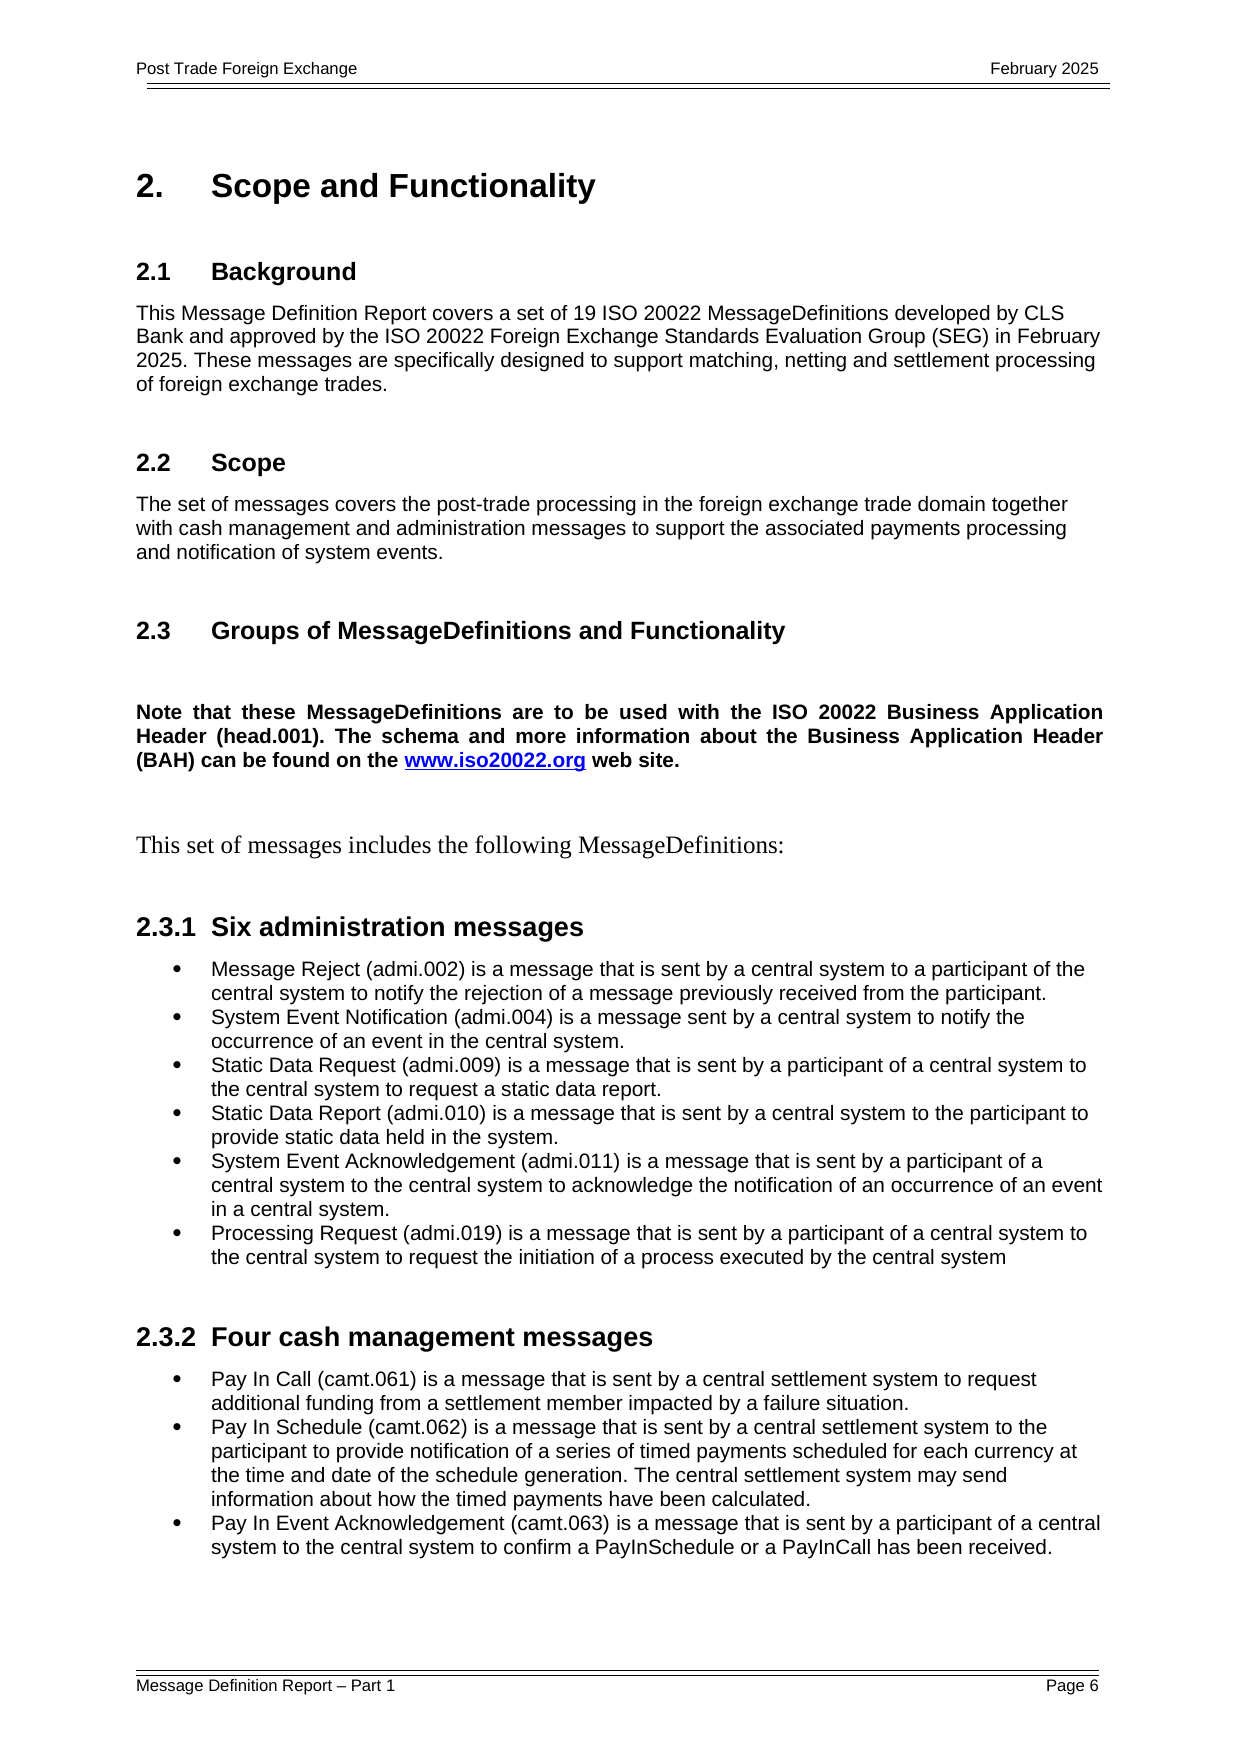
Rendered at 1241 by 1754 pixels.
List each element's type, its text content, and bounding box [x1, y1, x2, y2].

subtitle Groups of MessageDefinitions and Functionality [136, 616, 1104, 644]
subtitle Four cash management messages [136, 1321, 1104, 1352]
subtitle Background [136, 257, 1104, 286]
list System Event Notification (admi.004) is a message sent by a central system to notify the occurrence of an event in the central system. [173, 1005, 1104, 1053]
list Processing Request (admi.019) is a message that is sent by a participant of a central system to the central system to request the initiation of a process executed by the central system [173, 1221, 1104, 1269]
subtitle Scope [136, 448, 1104, 477]
text The set of messages covers the post-trade processing in the foreign exchange trade domain together with cash management and administration messages to support the associated payments processing and notification of system events. [136, 492, 1104, 563]
list Message Reject (admi.002) is a message that is sent by a central system to a participant of the central system to notify the rejection of a message previously received from the participant. [173, 957, 1104, 1005]
list Static Data Request (admi.009) is a message that is sent by a participant of a central system to the central system to request a static data report. [173, 1053, 1104, 1101]
list Pay In Call (camt.061) is a message that is sent by a central settlement system to request additional funding from a settlement member impacted by a failure situation. [173, 1367, 1104, 1415]
list System Event Acknowledgement (admi.011) is a message that is sent by a participant of a central system to the central system to acknowledge the notification of an occurrence of an event in a central system. [173, 1149, 1104, 1221]
list Static Data Report (admi.010) is a message that is sent by a central system to the participant to provide static data held in the system. [173, 1101, 1104, 1149]
subtitle Six administration messages [136, 911, 1104, 942]
text Note that these MessageDefinitions are to be used with the ISO 20022 Business Application Header (head.001). The schema and more information about the Business Application Header (BAH) can be found on the www.iso20022.org web site. [136, 700, 1104, 772]
subtitle Scope and Functionality [136, 167, 1104, 205]
list Pay In Schedule (camt.062) is a message that is sent by a central settlement system to the participant to provide notification of a series of timed payments scheduled for each currency at the time and date of the schedule generation. The central settlement system may send information about how the timed payments have been calculated. [173, 1415, 1104, 1511]
text This set of messages includes the following MessageDefinitions: [136, 830, 1104, 859]
text This Message Definition Report covers a set of 19 ISO 20022 MessageDefinitions developed by CLS Bank and approved by the ISO 20022 Foreign Exchange Standards Evaluation Group (SEG) in February 2025. These messages are specifically designed to support matching, netting and settlement processing of foreign exchange trades. [136, 300, 1104, 396]
list Pay In Event Acknowledgement (camt.063) is a message that is sent by a participant of a central system to the central system to confirm a PayInSchedule or a PayInCall has been received. [173, 1511, 1104, 1559]
